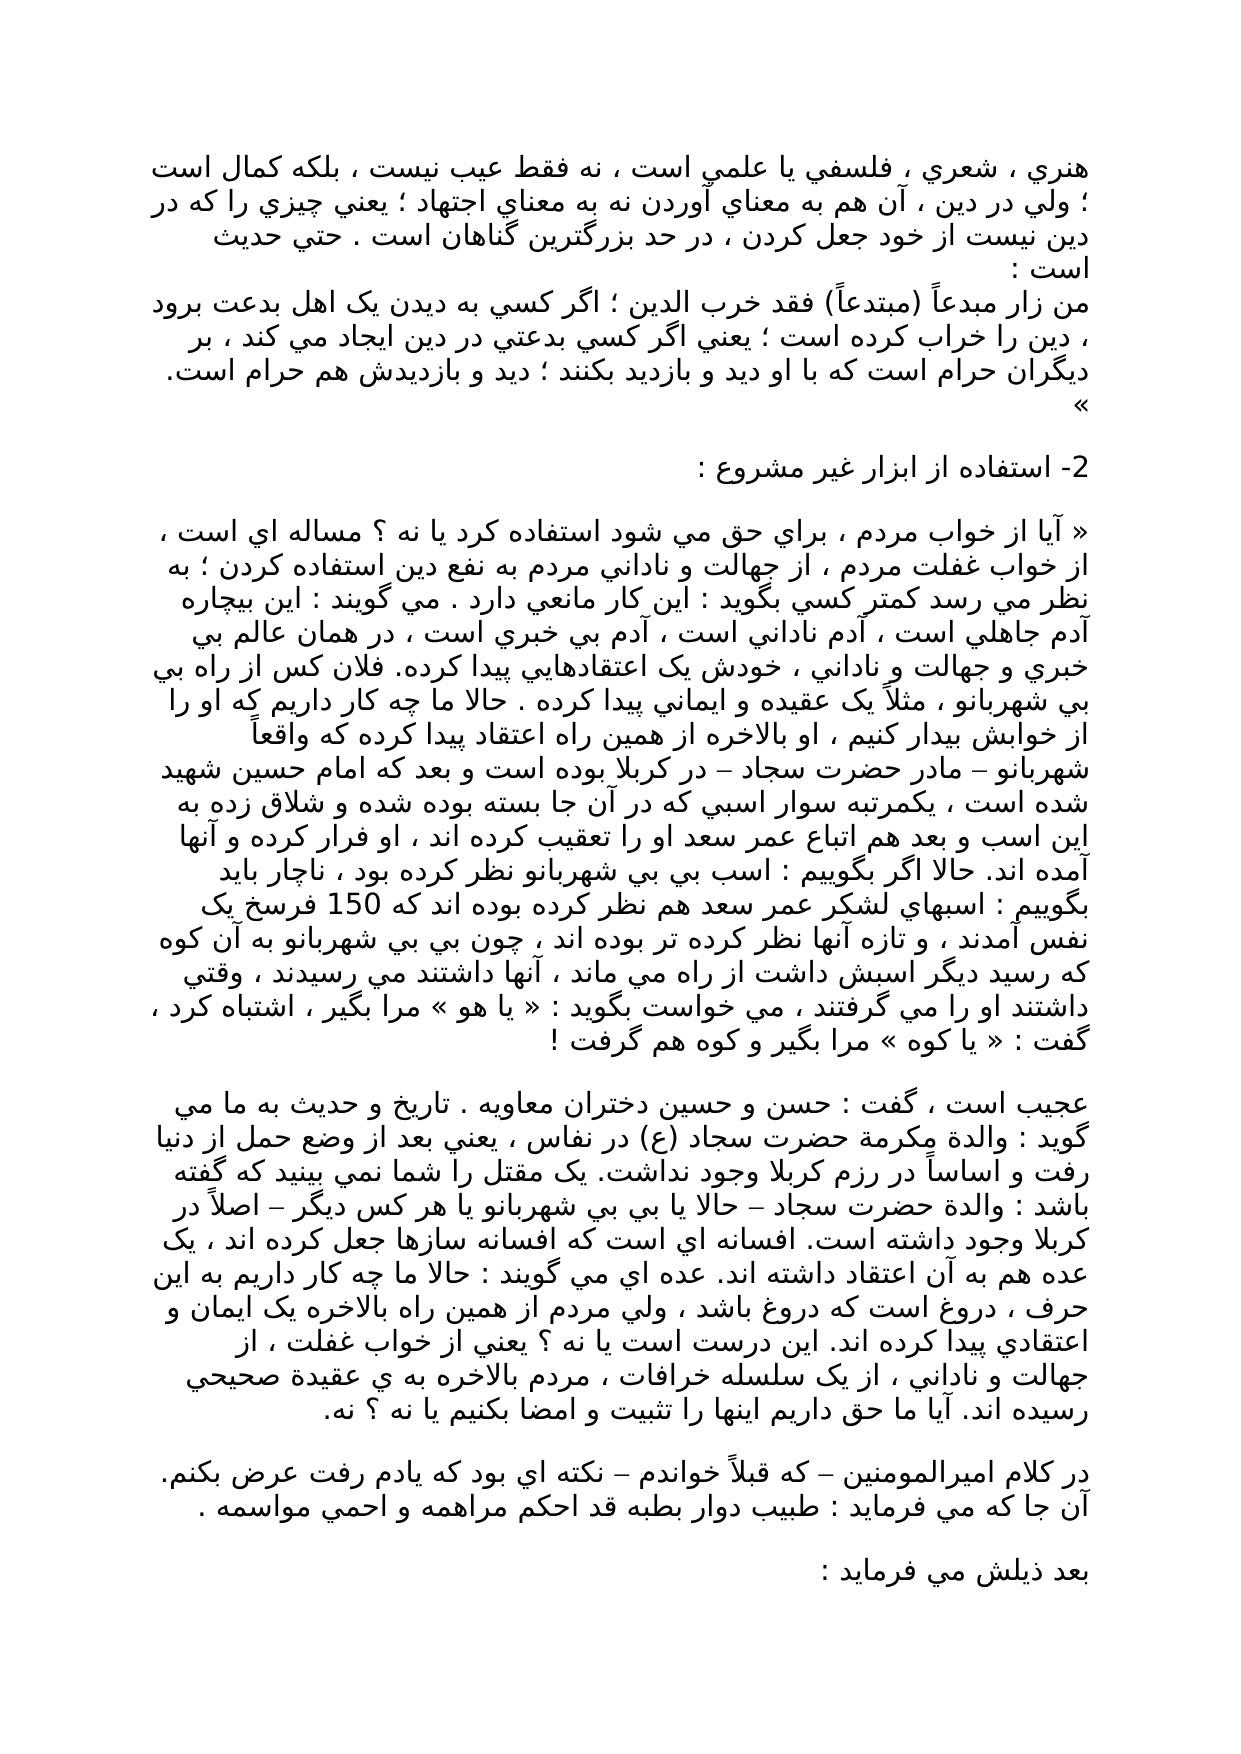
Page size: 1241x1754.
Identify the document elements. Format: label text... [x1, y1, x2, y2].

text « آيا از خواب مردم ، براي حق مي شود استفاده کرد يا نه ؟ مساله اي است ، از خواب غفلت مردم ، از جهالت و ناداني مردم به نفع دين استفاده کردن ؛ به نظر مي رسد کمتر کسي بگويد : اين کار مانعي دارد . مي گويند : اين بيچاره آدم جاهلي است ، آدم ناداني است ، آدم بي خبري است ، در همان عالم بي خبري و جهالت و ناداني ، خودش يک اعتقادهايي پيدا کرده. فلان کس از راه بي بي شهربانو ، مثلاً يک عقيده و ايماني پيدا کرده . حالا ما چه کار داريم که او را از خوابش بيدار کنيم ، او بالاخره از همين راه اعتقاد پيدا کرده که واقعاً شهربانو – مادر حضرت سجاد – در کربلا بوده است و بعد که امام حسين شهيد شده است ، يکمرتبه سوار اسبي که در آن جا بسته بوده شده و شلاق زده به اين اسب و بعد هم اتباع عمر سعد او را تعقيب کرده اند ، او فرار کرده و آنها آمده اند. حالا اگر بگوييم : اسب بي بي شهربانو نظر کرده بود ، ناچار بايد بگوييم : اسبهاي لشکر عمر سعد هم نظر کرده بوده اند که 150 فرسخ يک نفس آمدند ، و تازه آنها نظر کرده تر بوده اند ، چون بي بي شهربانو به آن کوه که رسيد ديگر اسبش داشت از راه مي ماند ، آنها داشتند مي رسيدند ، وقتي داشتند او را مي گرفتند ، مي خواست بگويد : « يا هو » مرا بگير ، اشتباه کرد ، گفت : « يا کوه » مرا بگير و کوه هم گرفت ! [150, 514, 1090, 1057]
text 2- استفاده از ابزار غير مشروع : [150, 451, 1090, 485]
text بعد ذيلش مي فرمايد : [150, 1553, 1090, 1587]
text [150, 150, 1090, 422]
text در کلام اميرالمومنين – که قبلاً خواندم – نکته اي بود که يادم رفت عرض بکنم. آن جا که مي فرمايد : طبيب دوار بطبه قد احکم مراهمه و احمي مواسمه . [150, 1456, 1090, 1524]
text عجيب است ، گفت : حسن و حسين دختران معاويه . تاريخ و حديث به ما مي گويد : والدة مکرمة حضرت سجاد (ع) در نفاس ، يعني بعد از وضع حمل از دنيا رفت و اساساً در رزم کربلا وجود نداشت. يک مقتل را شما نمي بينيد که گفته باشد : والدة حضرت سجاد – حالا يا بي بي شهربانو يا هر کس ديگر – اصلاً در کربلا وجود داشته است. افسانه اي است که افسانه سازها جعل کرده اند ، يک عده هم به آن اعتقاد داشته اند. عده اي مي گويند : حالا ما چه کار داريم به اين حرف ، دروغ است که دروغ باشد ، ولي مردم از همين راه بالاخره يک ايمان و اعتقادي پيدا کرده اند. اين درست است يا نه ؟ يعني از خواب غفلت ، از جهالت و ناداني ، از يک سلسله خرافات ، مردم بالاخره به ي عقيدة صحيحي رسيده اند. آيا ما حق داريم اينها را تثبيت و امضا بکنيم يا نه ؟ نه. [150, 1087, 1090, 1426]
